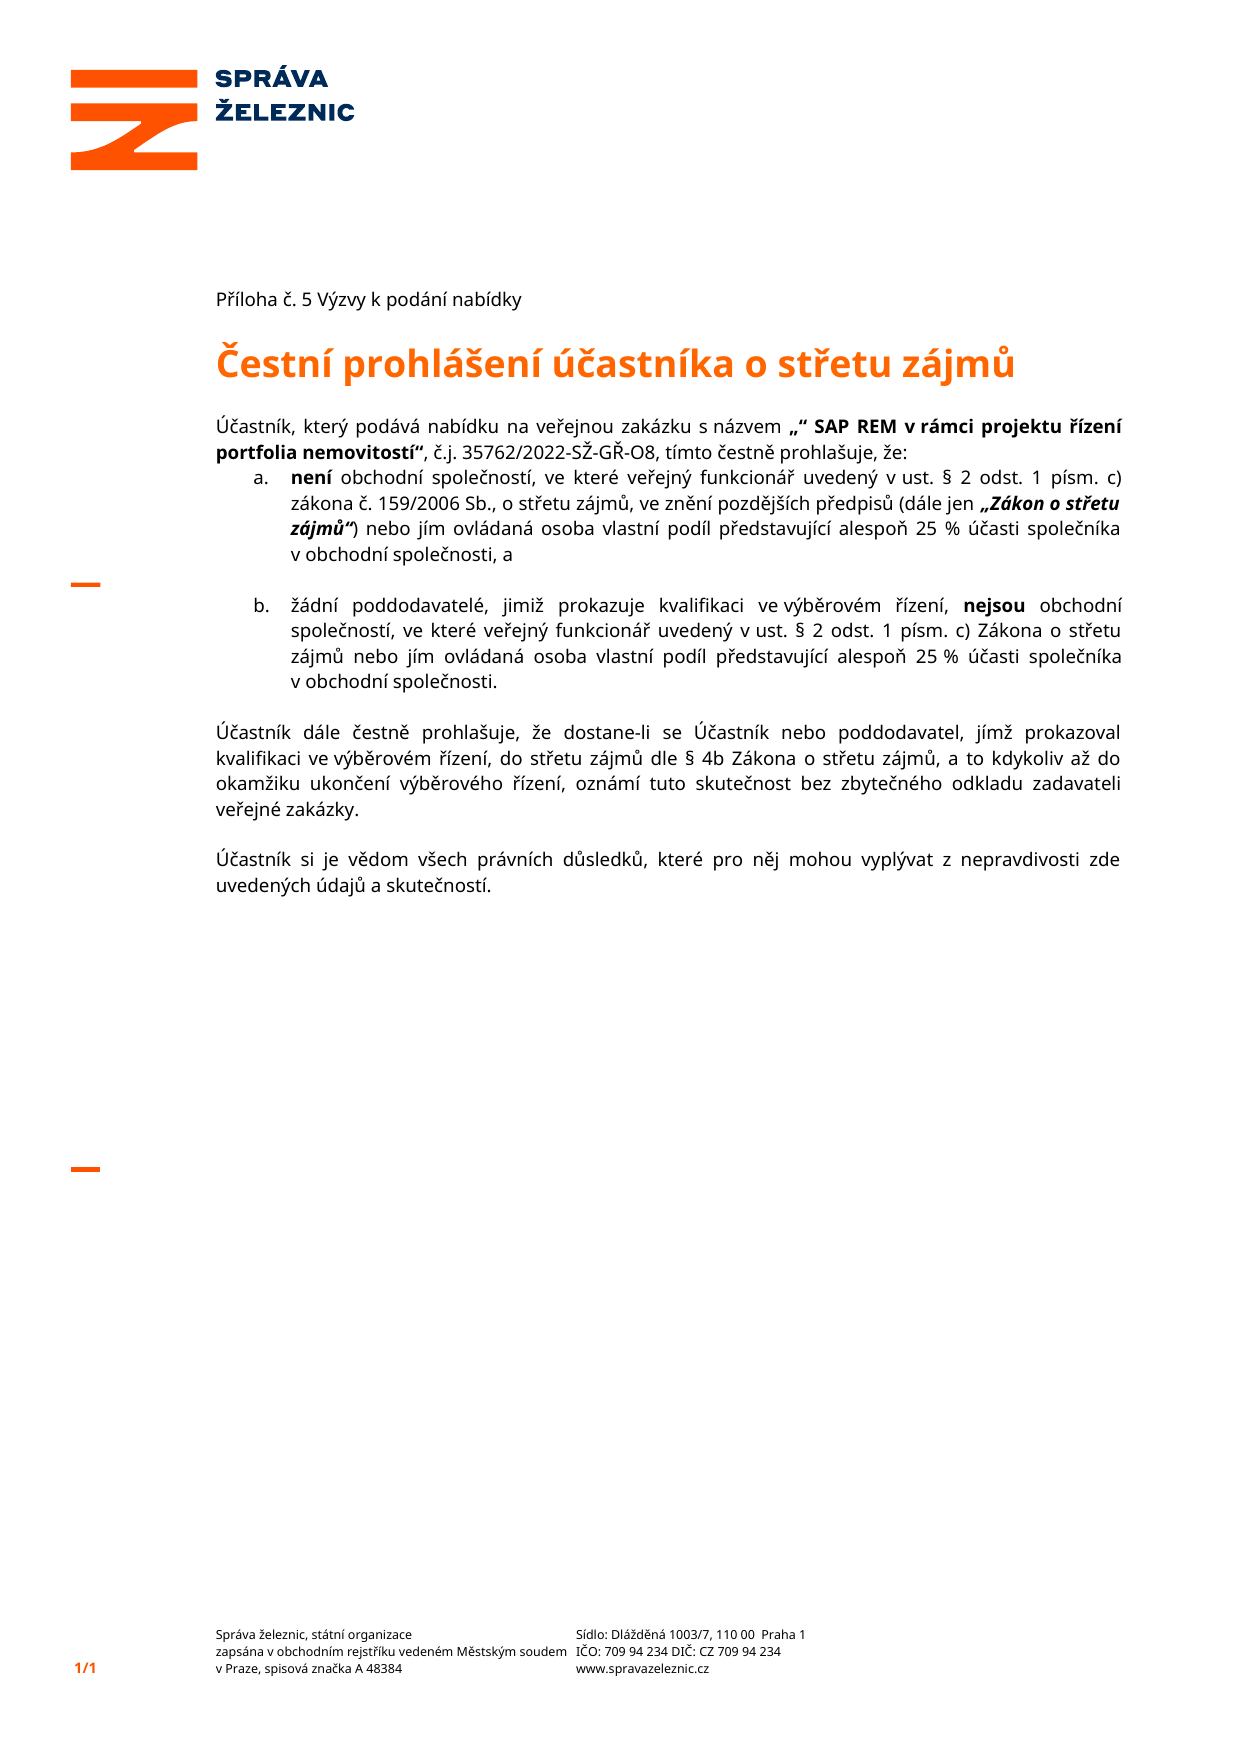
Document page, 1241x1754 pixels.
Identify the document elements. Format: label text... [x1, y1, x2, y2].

text Účastník si je vědom všech právních důsledků, které pro něj mohou vyplývat z nepravdivosti zde uvedených údajů a skutečností. [216, 847, 1122, 898]
text Čestní prohlášení účastníka o střetu zájmů [216, 337, 1122, 388]
text Příloha č. 5 Výzvy k podání nabídky [216, 286, 1122, 311]
text Účastník, který podává nabídku na veřejnou zakázku s názvem „“ SAP REM v rámci projektu řízení portfolia nemovitostí“, č.j. 35762/2022-SŽ-GŘ-O8, tímto čestně prohlašuje, že: [216, 413, 1122, 464]
list není obchodní společností, ve které veřejný funkcionář uvedený v ust. § 2 odst. 1 písm. c) zákona č. 159/2006 Sb., o střetu zájmů, ve znění pozdějších předpisů (dále jen „Zákon o střetu zájmů“) nebo jím ovládaná osoba vlastní podíl představující alespoň 25 % účasti společníka v obchodní společnosti, a [253, 464, 1122, 567]
text Účastník dále čestně prohlašuje, že dostane-li se Účastník nebo poddodavatel, jímž prokazoval kvalifikaci ve výběrovém řízení, do střetu zájmů dle § 4b Zákona o střetu zájmů, a to kdykoliv až do okamžiku ukončení výběrového řízení, oznámí tuto skutečnost bez zbytečného odkladu zadavateli veřejné zakázky. [216, 720, 1122, 822]
list žádní poddodavatelé, jimiž prokazuje kvalifikaci ve výběrovém řízení, nejsou obchodní společností, ve které veřejný funkcionář uvedený v ust. § 2 odst. 1 písm. c) Zákona o střetu zájmů nebo jím ovládaná osoba vlastní podíl představující alespoň 25 % účasti společníka v obchodní společnosti. [253, 592, 1122, 694]
